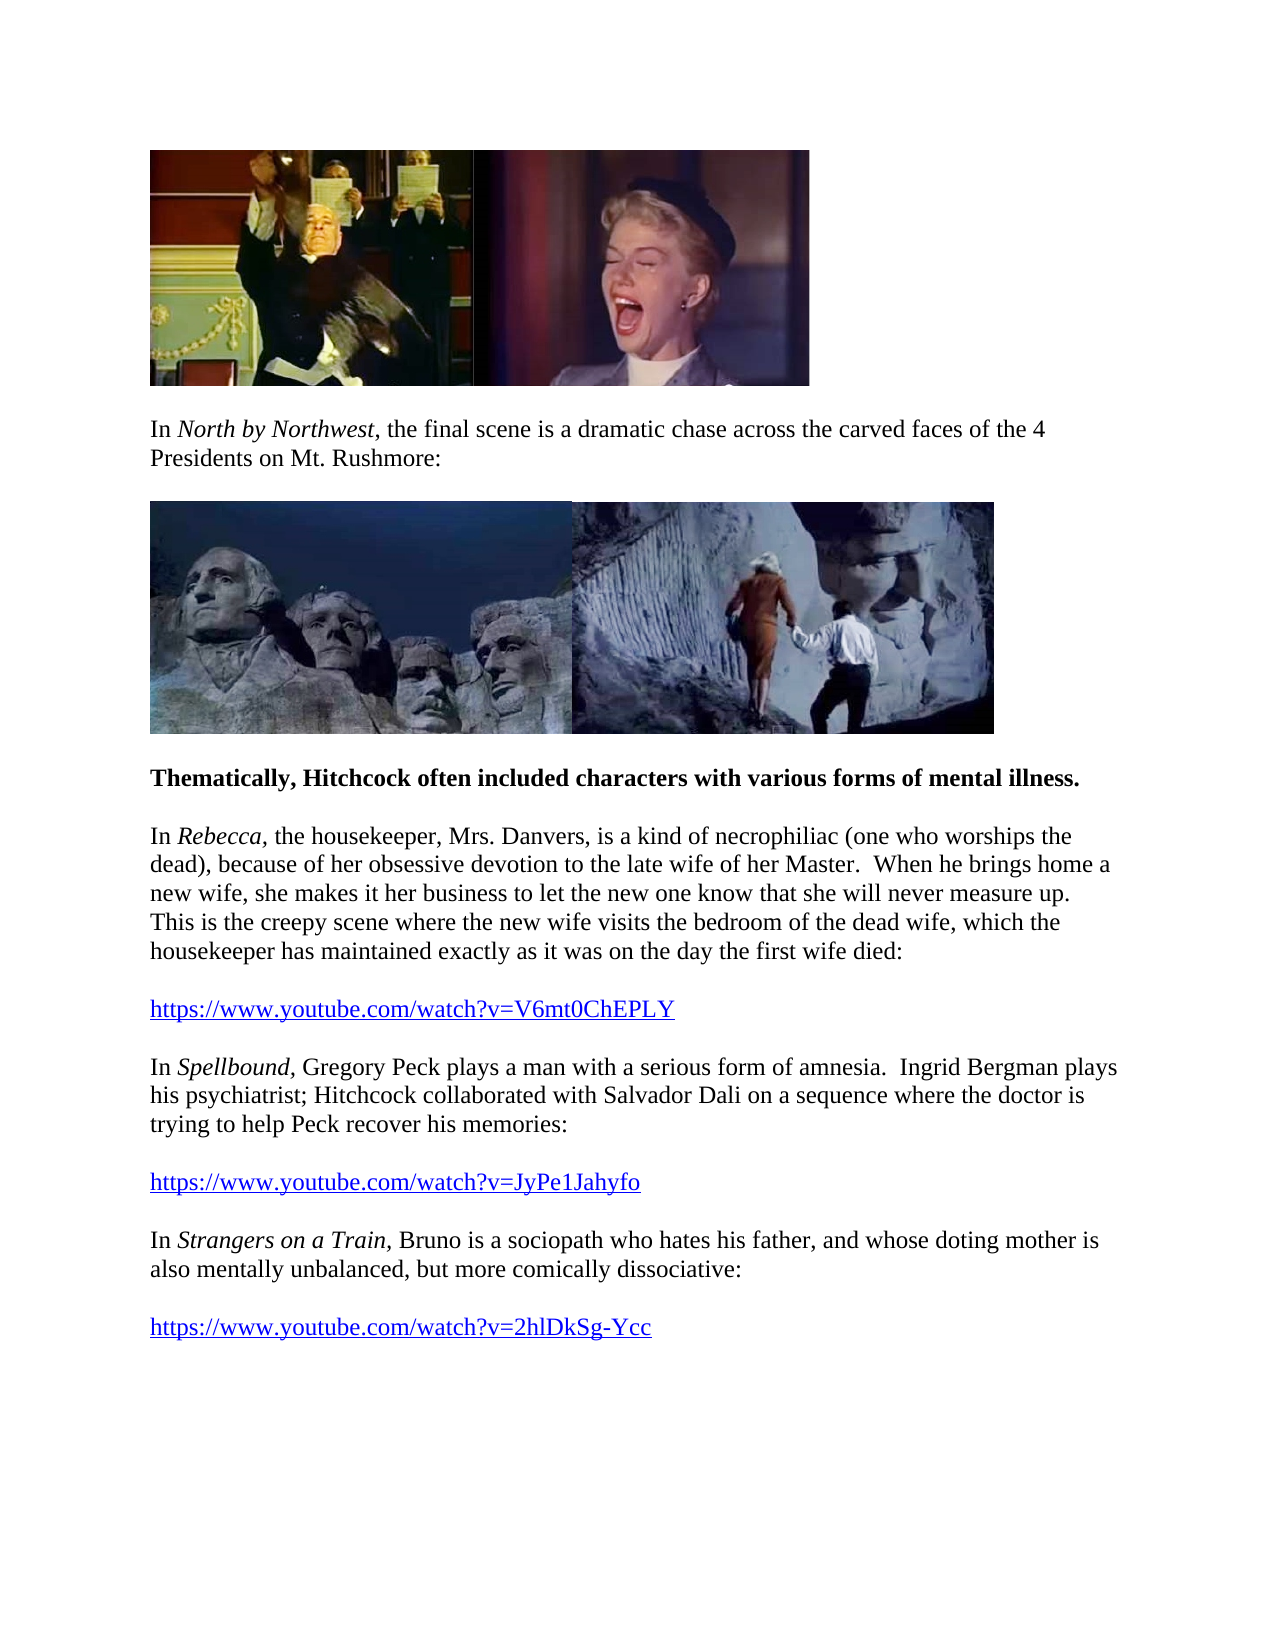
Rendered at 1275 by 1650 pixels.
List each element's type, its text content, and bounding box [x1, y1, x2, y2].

text Thematically, Hitchcock often included characters with various forms of mental illness. [150, 763, 1125, 792]
text https://www.youtube.com/watch?v=V6mt0ChEPLY [150, 994, 1125, 1022]
text https://www.youtube.com/watch?v=JyPe1Jahyfo [150, 1167, 1125, 1196]
text In Strangers on a Train, Bruno is a sociopath who hates his father, and whose doting mother is also mentally unbalanced, but more comically dissociative: [150, 1225, 1125, 1282]
picture [150, 501, 994, 734]
picture [150, 150, 810, 386]
text https://www.youtube.com/watch?v=2hlDkSg-Ycc [150, 1312, 1125, 1340]
text In Rebecca, the housekeeper, Mrs. Danvers, is a kind of necrophiliac (one who worships the dead), because of her obsessive devotion to the late wife of her Master. When he brings home a new wife, she makes it her business to let the new one know that she will never measure up. This is the creepy scene where the new wife visits the bedroom of the dead wife, which the housekeeper has maintained exactly as it was on the day the first wife died: [150, 821, 1125, 964]
text In Spellbound, Gregory Peck plays a man with a serious form of amnesia. Ingrid Bergman plays his psychiatrist; Hitchcock collaborated with Salvador Dali on a sequence where the doctor is trying to help Peck recover his memories: [150, 1052, 1125, 1138]
text In North by Northwest, the final scene is a dramatic chase across the carved faces of the 4 Presidents on Mt. Rushmore: [150, 414, 1125, 472]
